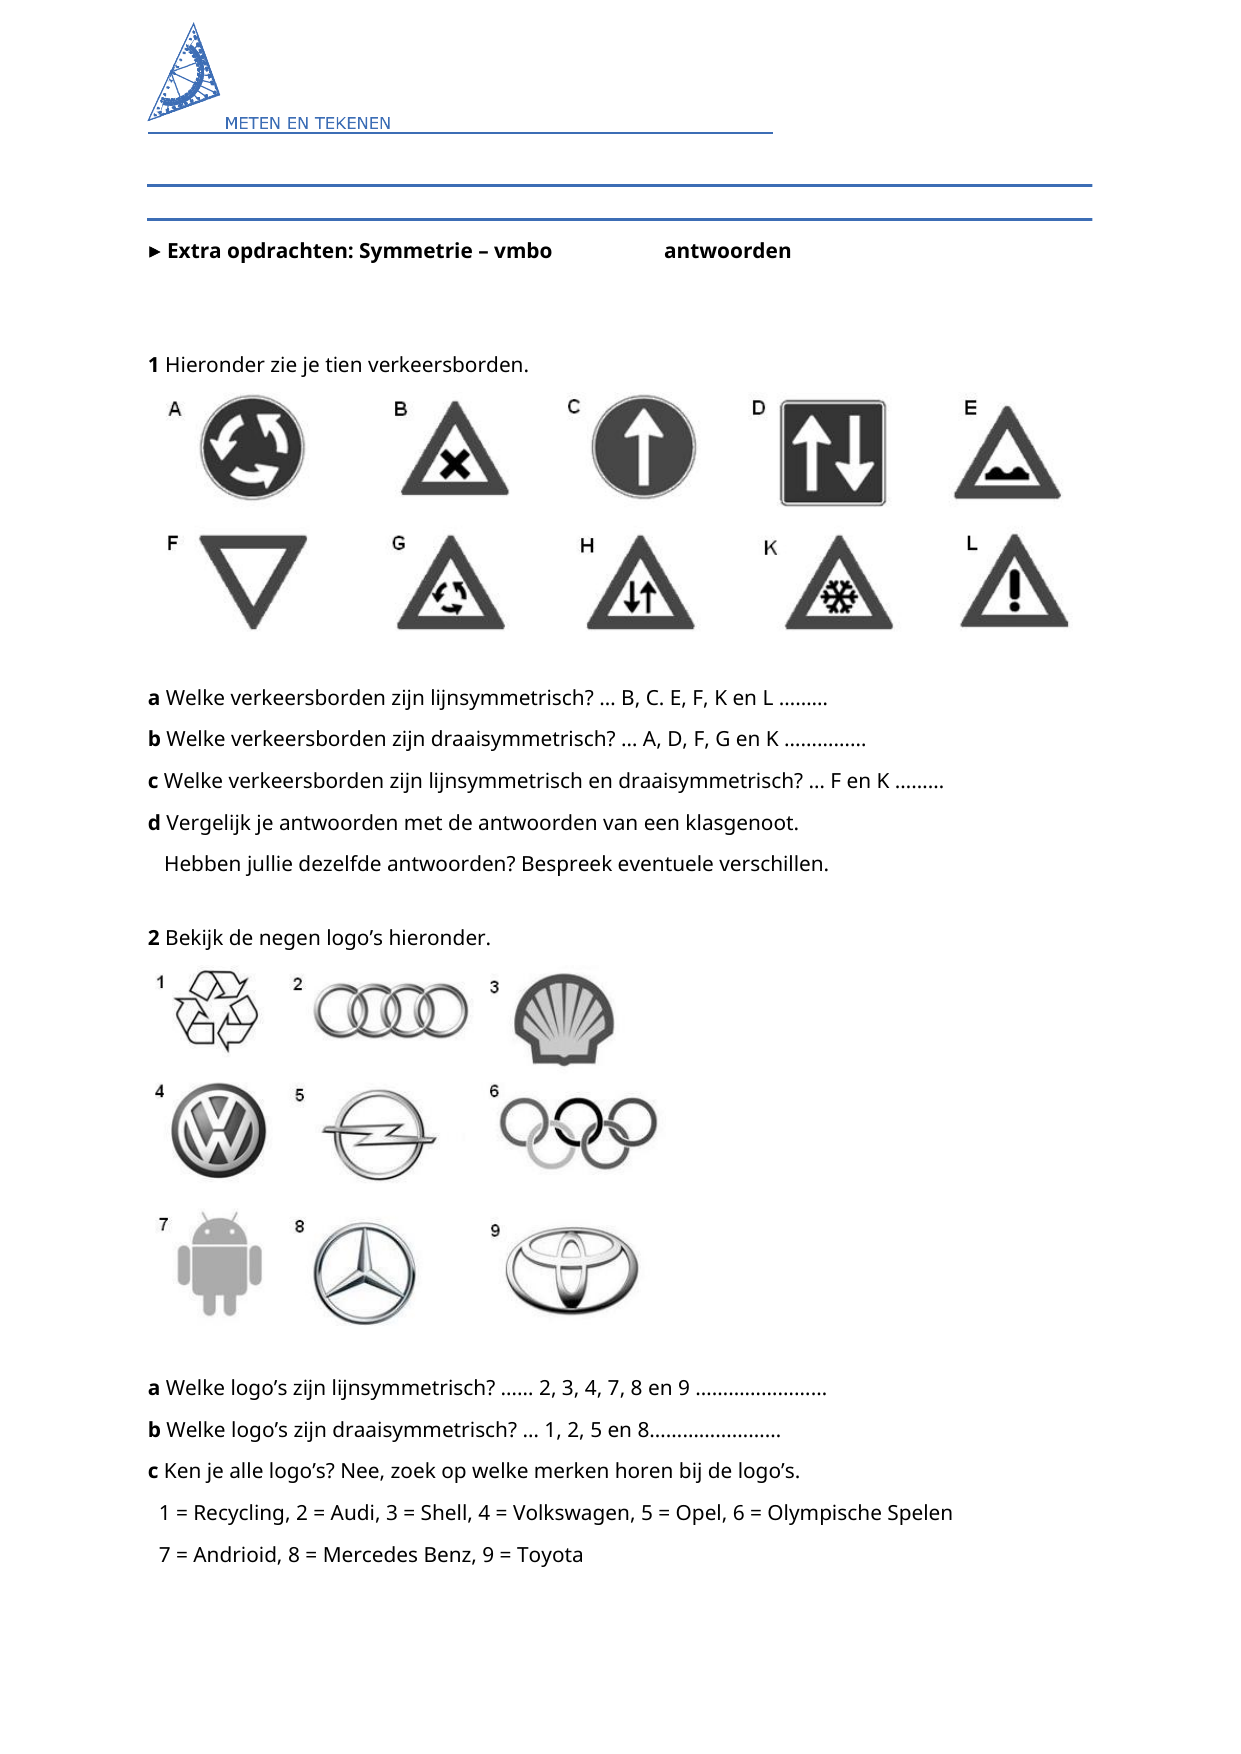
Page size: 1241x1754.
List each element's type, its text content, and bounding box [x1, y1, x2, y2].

text 1 = Recycling, 2 = Audi, 3 = Shell, 4 = Volkswagen, 5 = Opel, 6 = Olympische Spelen [148, 1487, 1093, 1529]
text a Welke verkeersborden zijn lijnsymmetrisch? … B, C. E, F, K en L ……… [148, 672, 1093, 713]
text d Vergelijk je antwoorden met de antwoorden van een klasgenoot. [148, 797, 1093, 838]
text a Welke logo’s zijn lijnsymmetrisch? …… 2, 3, 4, 7, 8 en 9 …………………… [148, 1362, 1093, 1404]
text c Welke verkeersborden zijn lijnsymmetrisch en draaisymmetrisch? … F en K ……… [148, 755, 1093, 797]
text b Welke logo’s zijn draaisymmetrisch? … 1, 2, 5 en 8…………………… [148, 1404, 1093, 1445]
text 2 Bekijk de negen logo’s hieronder. [148, 923, 1093, 951]
text 7 = Andrioid, 8 = Mercedes Benz, 9 = Toyota [148, 1529, 1093, 1570]
text b Welke verkeersborden zijn draaisymmetrisch? … A, D, F, G en K …………… [148, 713, 1093, 755]
text Extra opdrachten: Symmetrie – vmbo antwoorden [148, 190, 1093, 265]
text 1 Hieronder zie je tien verkeersborden. [148, 350, 1093, 379]
text Hebben jullie dezelfde antwoorden? Bespreek eventuele verschillen. [148, 838, 1093, 880]
text c Ken je alle logo’s? Nee, zoek op welke merken horen bij de logo’s. [148, 1445, 1093, 1487]
picture [147, 392, 1092, 658]
picture [147, 965, 668, 1348]
